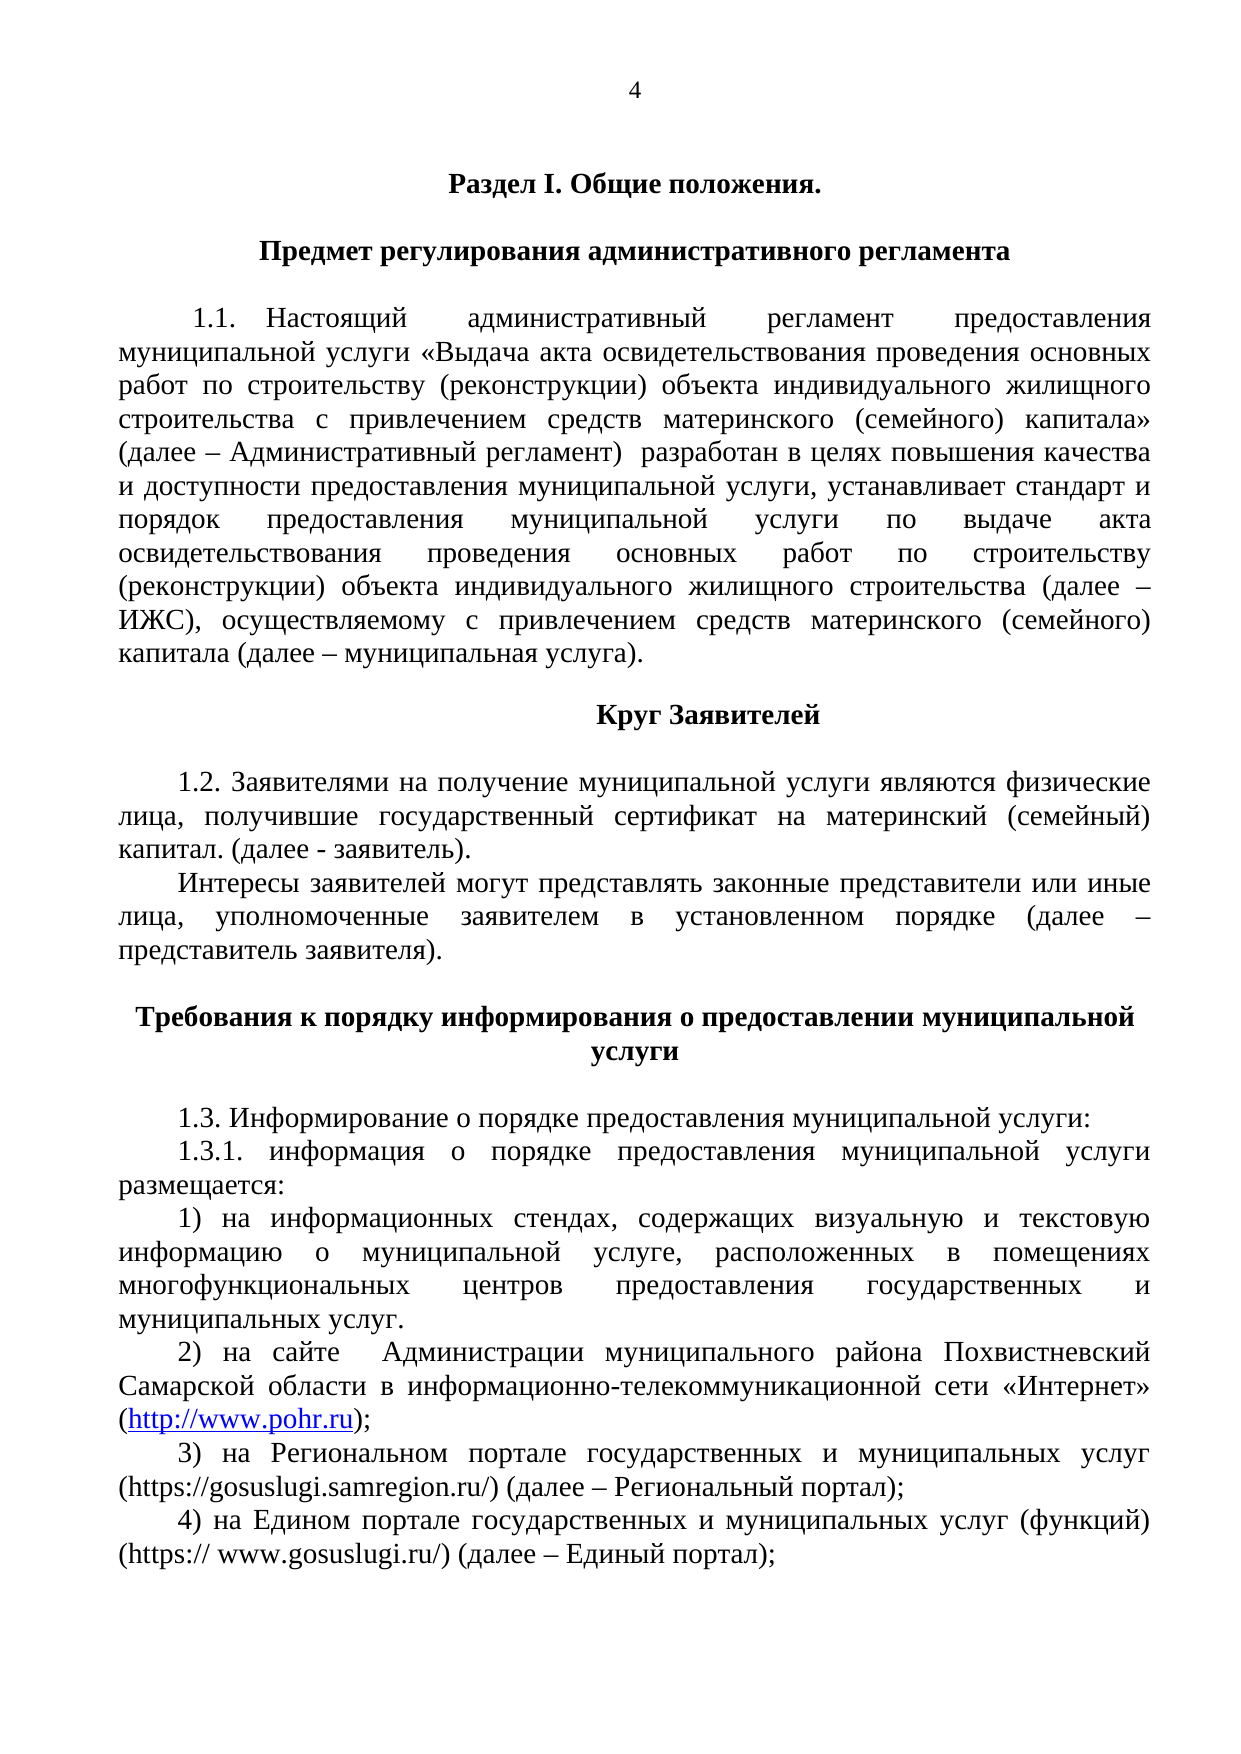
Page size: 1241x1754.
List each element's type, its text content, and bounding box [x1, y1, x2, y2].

list Настоящий административный регламент предоставления муниципальной услуги «Выдача акта освидетельствования проведения основных работ по строительству (реконструкции) объекта индивидуального жилищного строительства с привлечением средств материнского (семейного) капитала» (далее – Административный регламент) разработан в целях повышения качества и доступности предоставления муниципальной услуги, устанавливает стандарт и порядок предоставления муниципальной услуги по выдаче акта освидетельствования проведения основных работ по строительству (реконструкции) объекта индивидуального жилищного строительства (далее – ИЖС), осуществляемому с привлечением средств материнского (семейного) капитала (далее – муниципальная услуга). [118, 300, 1152, 669]
list Круг Заявителей [265, 697, 1152, 731]
list 1.3. Информирование о порядке предоставления муниципальной услуги: [118, 1100, 1152, 1133]
list Интересы заявителей могут представлять законные представители или иные лица, уполномоченные заявителем в установленном порядке (далее – представитель заявителя). [118, 865, 1152, 966]
text 2) на сайте Администрации муниципального района Похвистневский Самарской области в информационно-телекоммуникационной сети «Интернет» (http://www.pohr.ru); [118, 1334, 1152, 1435]
text 1.3.1. информация о порядке предоставления муниципальной услуги размещается: [118, 1133, 1152, 1200]
text Предмет регулирования административного регламента [118, 233, 1152, 267]
text 3) на Региональном портале государственных и муниципальных услуг (https://gosuslugi.samregion.ru/) (далее – Региональный портал); [118, 1435, 1152, 1502]
text 4) на Едином портале государственных и муниципальных услуг (функций) (https:// www.gosuslugi.ru/) (далее – Единый портал); [118, 1502, 1152, 1569]
text 1) на информационных стендах, содержащих визуальную и текстовую информацию о муниципальной услуге, расположенных в помещениях многофункциональных центров предоставления государственных и муниципальных услуг. [118, 1200, 1152, 1334]
text Раздел I. Общие положения. [118, 166, 1152, 199]
list 1.2. Заявителями на получение муниципальной услуги являются физические лица, получившие государственный сертификат на материнский (семейный) капитал. (далее - заявитель). [118, 764, 1152, 865]
text Требования к порядку информирования о предоставлении муниципальной услуги [118, 999, 1152, 1066]
